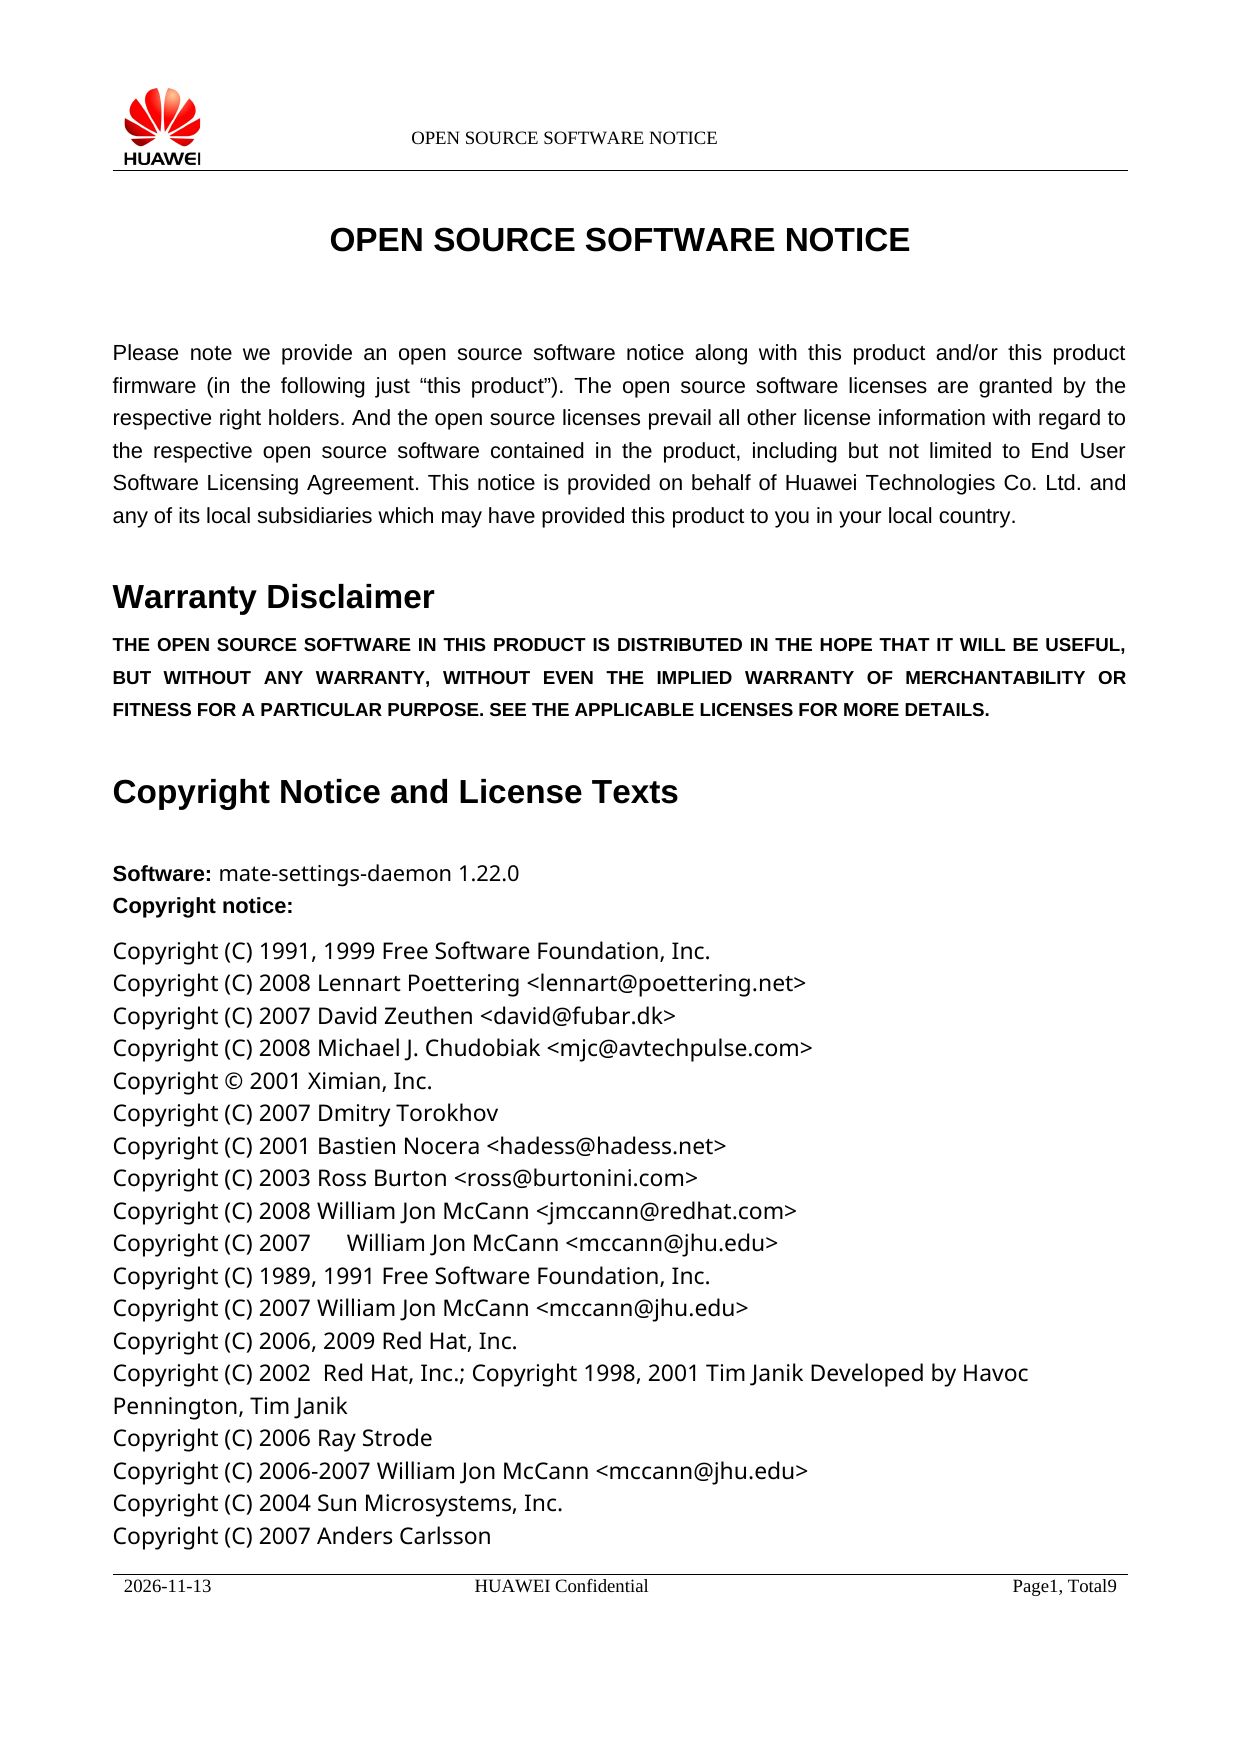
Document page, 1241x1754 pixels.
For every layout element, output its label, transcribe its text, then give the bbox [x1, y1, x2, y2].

title Software: mate-settings-daemon 1.22.0 [112, 856, 1128, 889]
text OPEN SOURCE SOFTWARE NOTICE [112, 206, 1128, 271]
text Please note we provide an open source software notice along with this product and/or this product firmware (in the following just “this product”). The open source software licenses are granted by the respective right holders. And the open source licenses prevail all other license information with regard to the respective open source software contained in the product, including but not limited to End User Software Licensing Agreement. This notice is provided on behalf of Huawei Technologies Co. Ltd. and any of its local subsidiaries which may have provided this product to you in your local country. [112, 336, 1128, 531]
text Copyright notice: [112, 889, 1128, 921]
picture [124, 88, 201, 165]
text Copyright Notice and License Texts [112, 759, 1128, 824]
text The open source software in this product is distributed in the hope that it will be useful, but WITHOUT ANY WARRANTY, without even the implied warranty of MERCHANTABILITY or FITNESS FOR A PARTICULAR PURPOSE. See the applicable licenses for more details. [112, 629, 1128, 726]
text Warranty Disclaimer [112, 564, 1128, 629]
